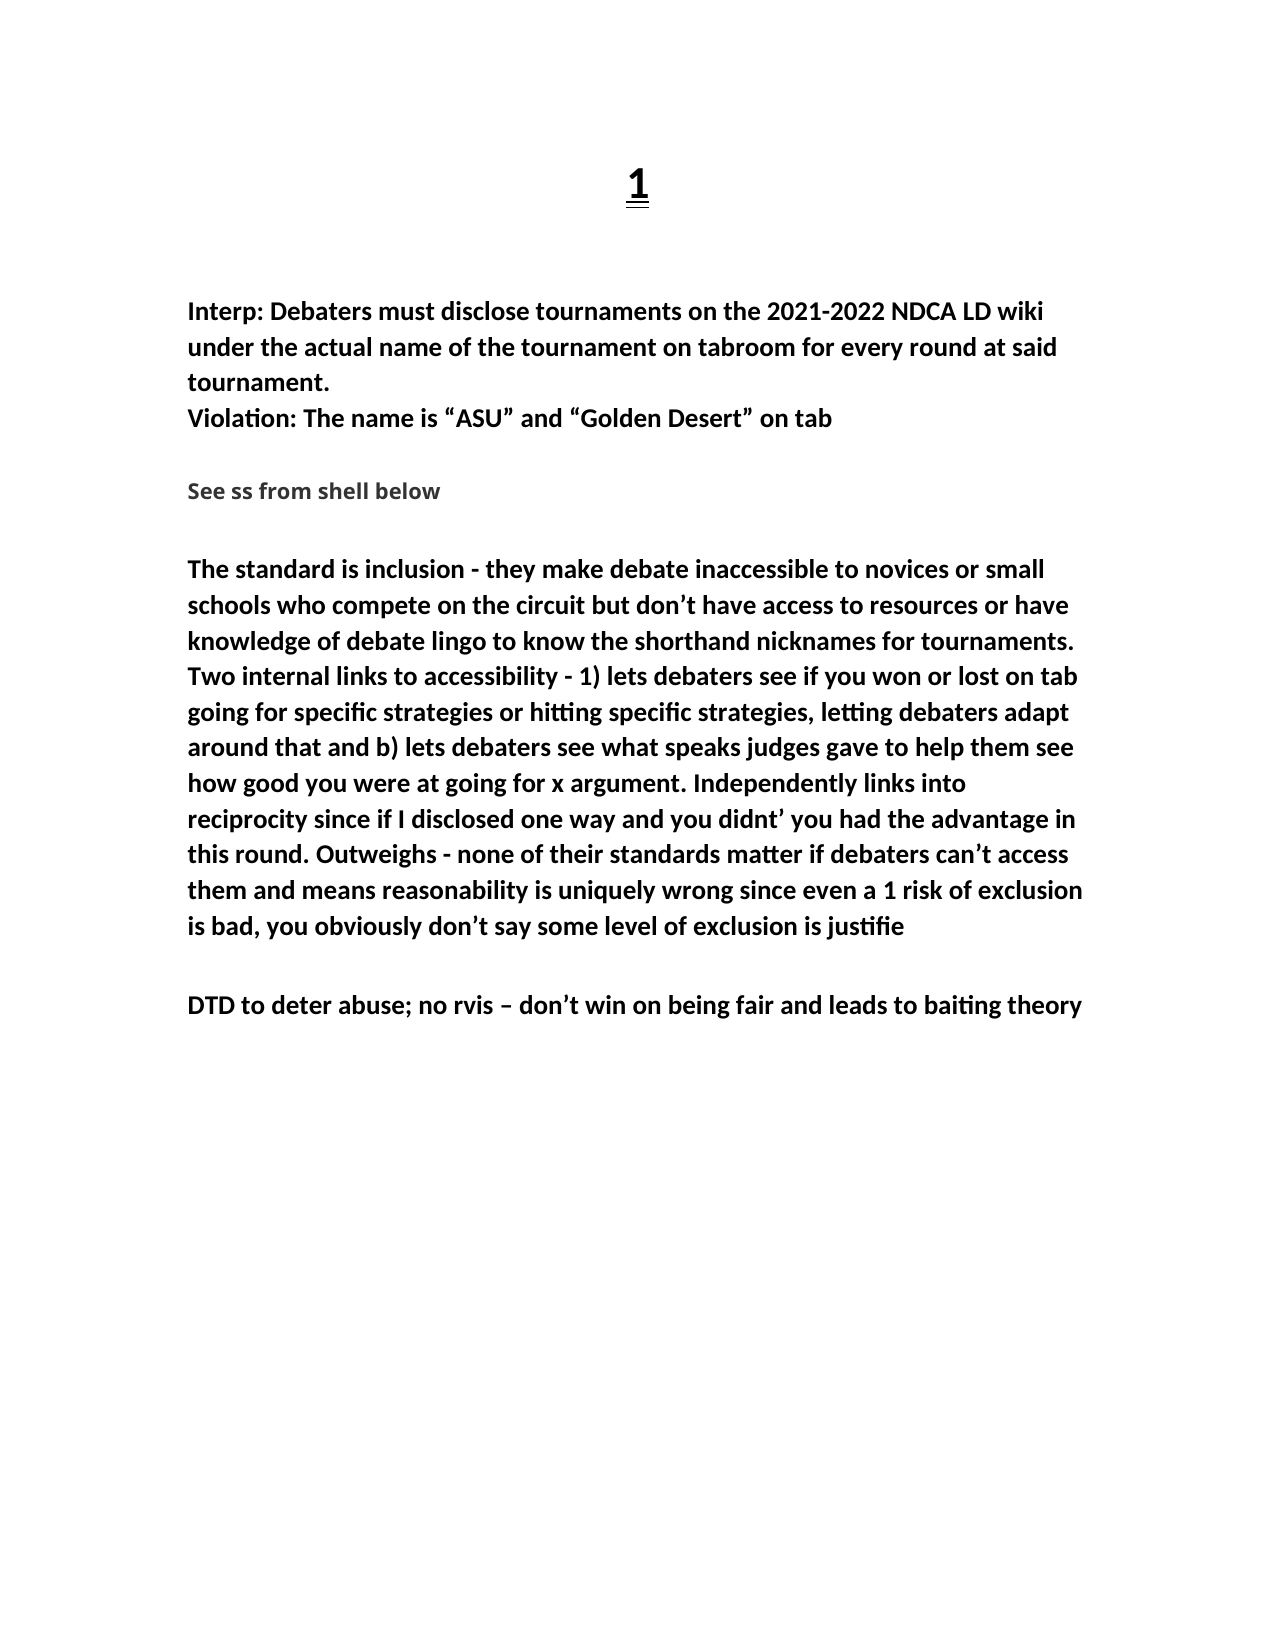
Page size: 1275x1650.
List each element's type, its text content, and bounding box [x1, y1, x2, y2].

subtitle 1 [187, 154, 1087, 210]
subtitle DTD to deter abuse; no rvis – don’t win on being fair and leads to baiting theory [187, 988, 1087, 1021]
subtitle See ss from shell below [187, 476, 1087, 506]
subtitle The standard is inclusion - they make debate inaccessible to novices or small schools who compete on the circuit but don’t have access to resources or have knowledge of debate lingo to know the shorthand nicknames for tournaments. Two internal links to accessibility - 1) lets debaters see if you won or lost on tab going for specific strategies or hitting specific strategies, letting debaters adapt around that and b) lets debaters see what speaks judges gave to help them see how good you were at going for x argument. Independently links into reciprocity since if I disclosed one way and you didnt’ you had the advantage in this round. Outweighs - none of their standards matter if debaters can’t access them and means reasonability is uniquely wrong since even a 1 risk of exclusion is bad, you obviously don’t say some level of exclusion is justifie [187, 552, 1087, 942]
subtitle Interp: Debaters must disclose tournaments on the 2021-2022 NDCA LD wiki under the actual name of the tournament on tabroom for every round at said tournament. Violation: The name is “ASU” and “Golden Desert” on tab [187, 294, 1087, 469]
